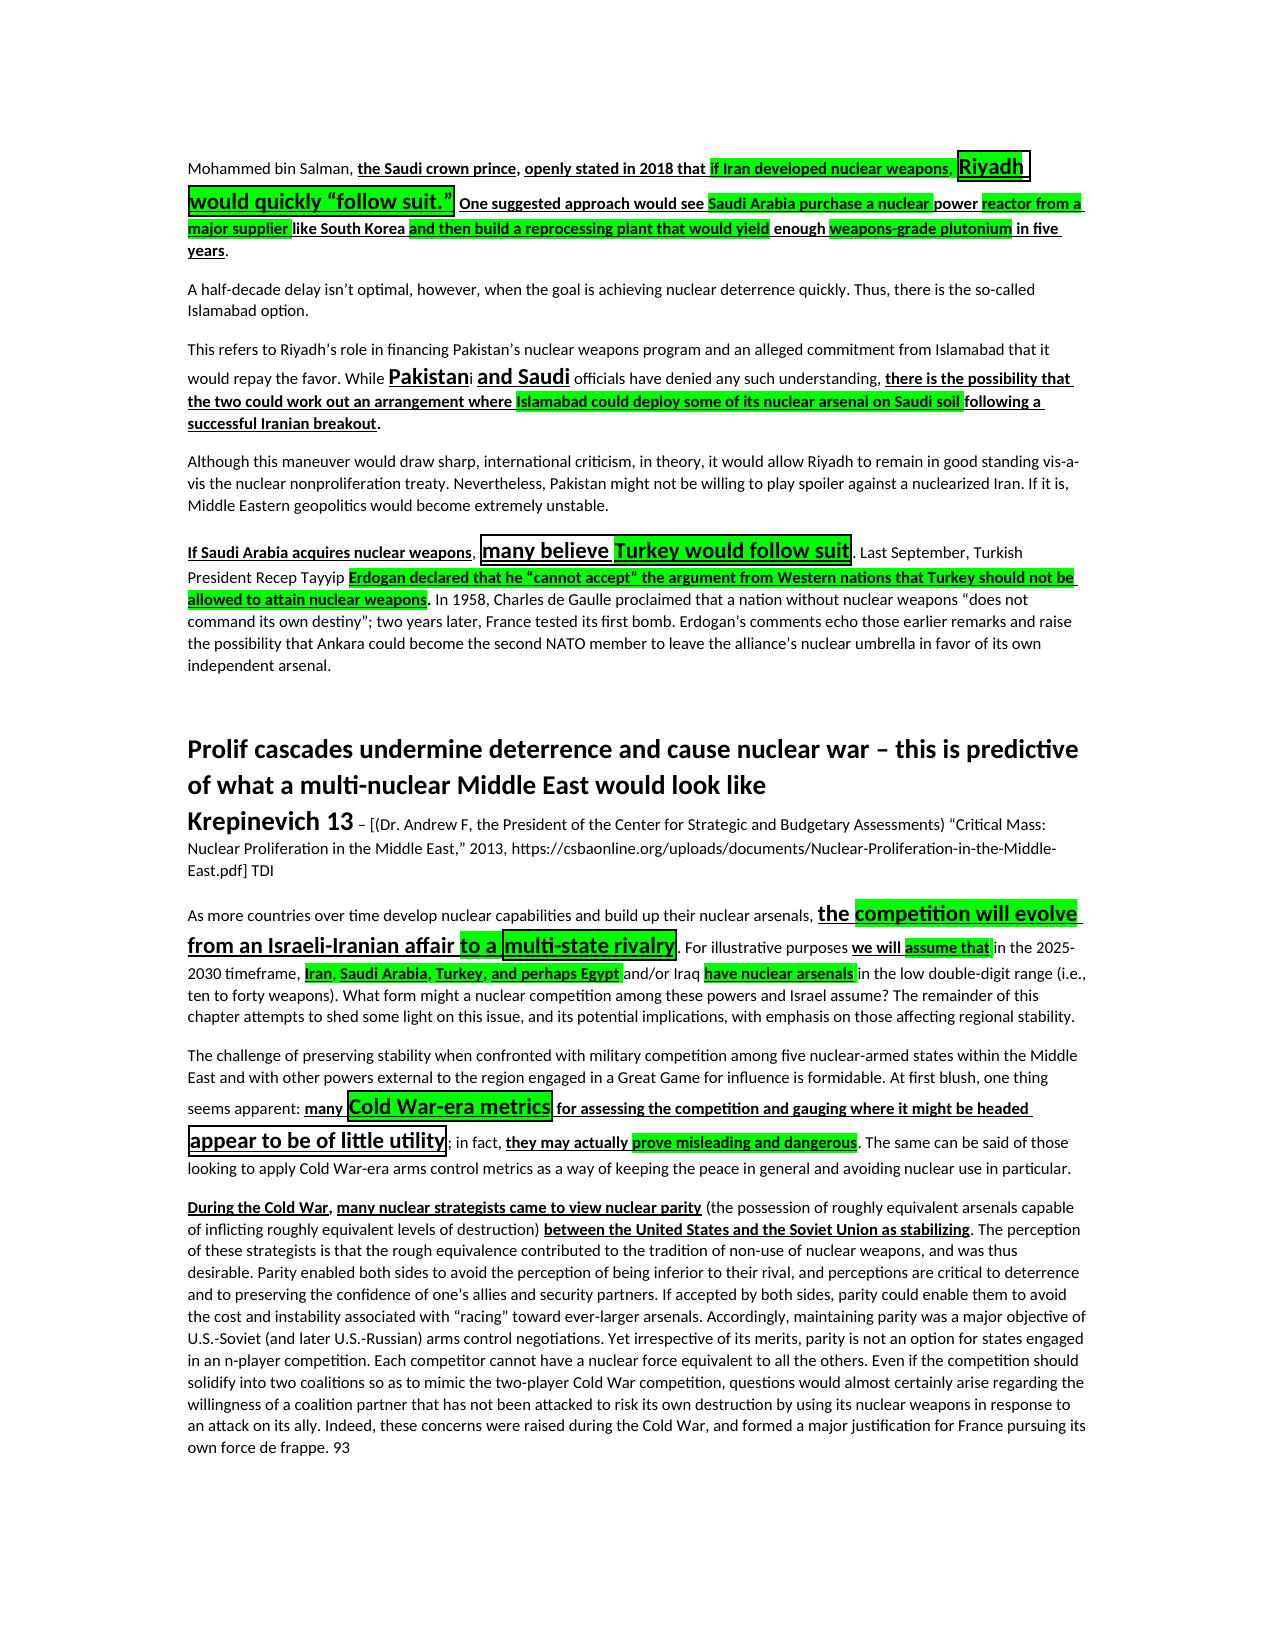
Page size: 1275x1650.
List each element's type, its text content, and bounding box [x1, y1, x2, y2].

text A half-decade delay isn’t optimal, however, when the goal is achieving nuclear deterrence quickly. Thus, there is the so-called Islamabad option. [187, 279, 1087, 321]
text If Saudi Arabia acquires nuclear weapons, many believe Turkey would follow suit. Last September, Turkish President Recep Tayyip Erdogan declared that he “cannot accept” the argument from Western nations that Turkey should not be allowed to attain nuclear weapons. In 1958, Charles de Gaulle proclaimed that a nation without nuclear weapons “does not command its own destiny”; two years later, France tested its first bomb. Erdogan’s comments echo those earlier remarks and raise the possibility that Ankara could become the second NATO member to leave the alliance’s nuclear umbrella in favor of its own independent arsenal. [187, 534, 1087, 676]
text During the Cold War, many nuclear strategists came to view nuclear parity (the possession of roughly equivalent arsenals capable of inflicting roughly equivalent levels of destruction) between the United States and the Soviet Union as stabilizing. The perception of these strategists is that the rough equivalence contributed to the tradition of non-use of nuclear weapons, and was thus desirable. Parity enabled both sides to avoid the perception of being inferior to their rival, and perceptions are critical to deterrence and to preserving the confidence of one’s allies and security partners. If accepted by both sides, parity could enable them to avoid the cost and instability associated with “racing” toward ever-larger arsenals. Accordingly, maintaining parity was a major objective of U.S.-Soviet (and later U.S.-Russian) arms control negotiations. Yet irrespective of its merits, parity is not an option for states engaged in an n-player competition. Each competitor cannot have a nuclear force equivalent to all the others. Even if the competition should solidify into two coalitions so as to mimic the two-player Cold War competition, questions would almost certainly arise regarding the willingness of a coalition partner that has not been attacked to risk its own destruction by using its nuclear weapons in response to an attack on its ally. Indeed, these concerns were raised during the Cold War, and formed a major justification for France pursuing its own force de frappe. 93 [187, 1197, 1087, 1458]
subtitle Prolif cascades undermine deterrence and cause nuclear war – this is predictive of what a multi-nuclear Middle East would look like [187, 732, 1087, 801]
text This refers to Riyadh’s role in financing Pakistan’s nuclear weapons program and an alleged commitment from Islamabad that it would repay the favor. While Pakistani and Saudi officials have denied any such understanding, there is the possibility that the two could work out an arrangement where Islamabad could deploy some of its nuclear arsenal on Saudi soil following a successful Iranian breakout. [187, 339, 1087, 433]
text As more countries over time develop nuclear capabilities and build up their nuclear arsenals, the competition will evolve from an Israeli-Iranian affair to a multi-state rivalry. For illustrative purposes we will assume that in the 2025-2030 timeframe, Iran, Saudi Arabia, Turkey, and perhaps Egypt and/or Iraq have nuclear arsenals in the low double-digit range (i.e., ten to forty weapons). What form might a nuclear competition among these powers and Israel assume? The remainder of this chapter attempts to shed some light on this issue, and its potential implications, with emphasis on those affecting regional stability. [187, 899, 1087, 1027]
text Mohammed bin Salman, the Saudi crown prince, openly stated in 2018 that if Iran developed nuclear weapons, Riyadh would quickly “follow suit.” One suggested approach would see Saudi Arabia purchase a nuclear power reactor from a major supplier like South Korea and then build a reprocessing plant that would yield enough weapons-grade plutonium in five years. [187, 150, 1087, 261]
text Krepinevich 13 – [(Dr. Andrew F, the President of the Center for Strategic and Budgetary Assessments) “Critical Mass: Nuclear Proliferation in the Middle East,” 2013, https://csbaonline.org/uploads/documents/Nuclear-Proliferation-in-the-Middle-East.pdf] TDI [187, 804, 1087, 880]
text Although this maneuver would draw sharp, international criticism, in theory, it would allow Riyadh to remain in good standing vis-a-vis the nuclear nonproliferation treaty. Nevertheless, Pakistan might not be willing to play spoiler against a nuclearized Iran. If it is, Middle Eastern geopolitics would become extremely unstable. [187, 452, 1087, 516]
text The challenge of preserving stability when confronted with military competition among five nuclear-armed states within the Middle East and with other powers external to the region engaged in a Great Game for influence is formidable. At first blush, one thing seems apparent: many Cold War-era metrics for assessing the competition and gauging where it might be headed appear to be of little utility; in fact, they may actually prove misleading and dangerous. The same can be said of those looking to apply Cold War-era arms control metrics as a way of keeping the peace in general and avoiding nuclear use in particular. [187, 1045, 1087, 1179]
